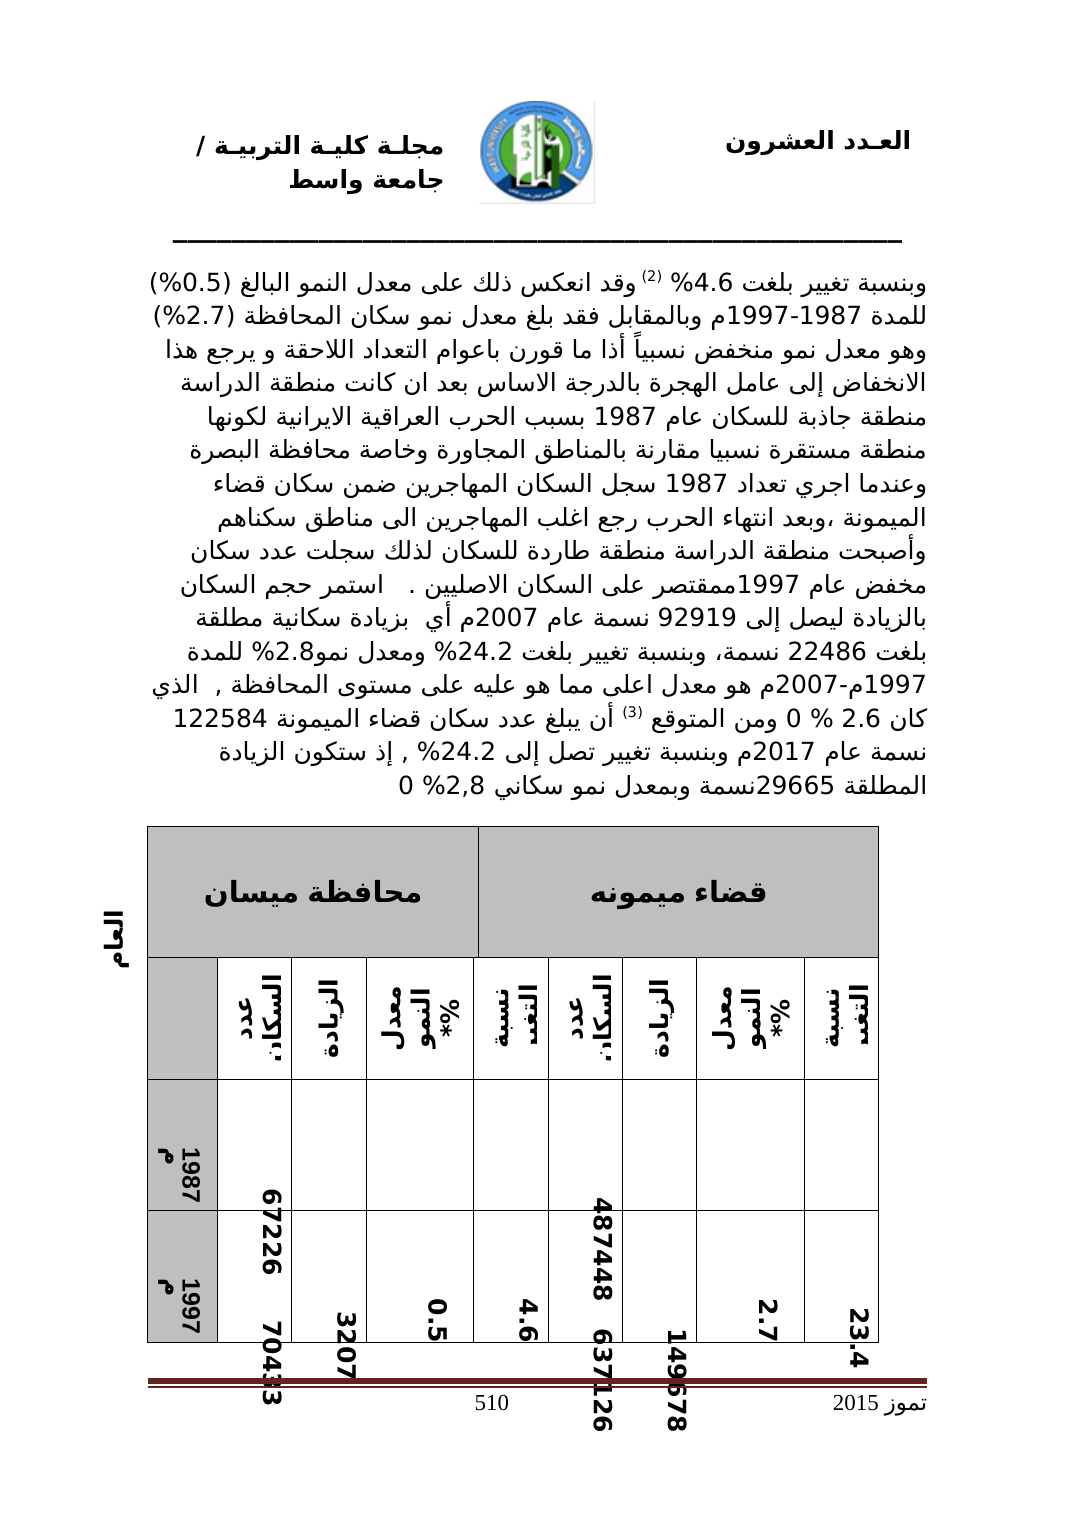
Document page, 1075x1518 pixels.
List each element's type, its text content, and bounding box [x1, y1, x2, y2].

table_cell معدل النمو %* [697, 958, 804, 1079]
table_cell 23.4 [805, 1211, 878, 1342]
table_cell الزيادة [623, 958, 696, 1079]
table_cell نسبة التغير السكاني% [474, 958, 548, 1079]
table_cell 70433 [218, 1211, 291, 1342]
table_cell 487448 [549, 1080, 622, 1210]
table_cell [474, 1080, 548, 1210]
table_cell 0.5 [367, 1211, 473, 1342]
table_cell [292, 1080, 366, 1210]
table_cell عدد السكان [549, 958, 622, 1079]
table_cell [623, 1080, 696, 1210]
table_cell 3207 [292, 1211, 366, 1342]
table_cell [367, 1080, 473, 1210]
table_cell 1997م [148, 1211, 217, 1342]
table_cell عدد السكان [218, 958, 291, 1079]
table_header محافظة ميسان [148, 827, 478, 957]
picture [479, 101, 595, 205]
table_cell 2.7 [697, 1211, 804, 1342]
table_cell معدل النمو %* [367, 958, 473, 1079]
table_cell الزيادة [292, 958, 366, 1079]
table_header قضاء ميمونه [479, 827, 878, 957]
table_cell 67226 [218, 1080, 291, 1210]
table_cell 4.6 [474, 1211, 548, 1342]
table_cell 637126 [549, 1211, 622, 1342]
table_cell [805, 1080, 878, 1210]
table_cell 1987م [148, 1080, 217, 1210]
table_cell نسبة التغير السكاني% [805, 958, 878, 1079]
table_cell [697, 1080, 804, 1210]
table_cell العام [148, 958, 217, 1079]
table_cell 149678 [623, 1211, 696, 1342]
